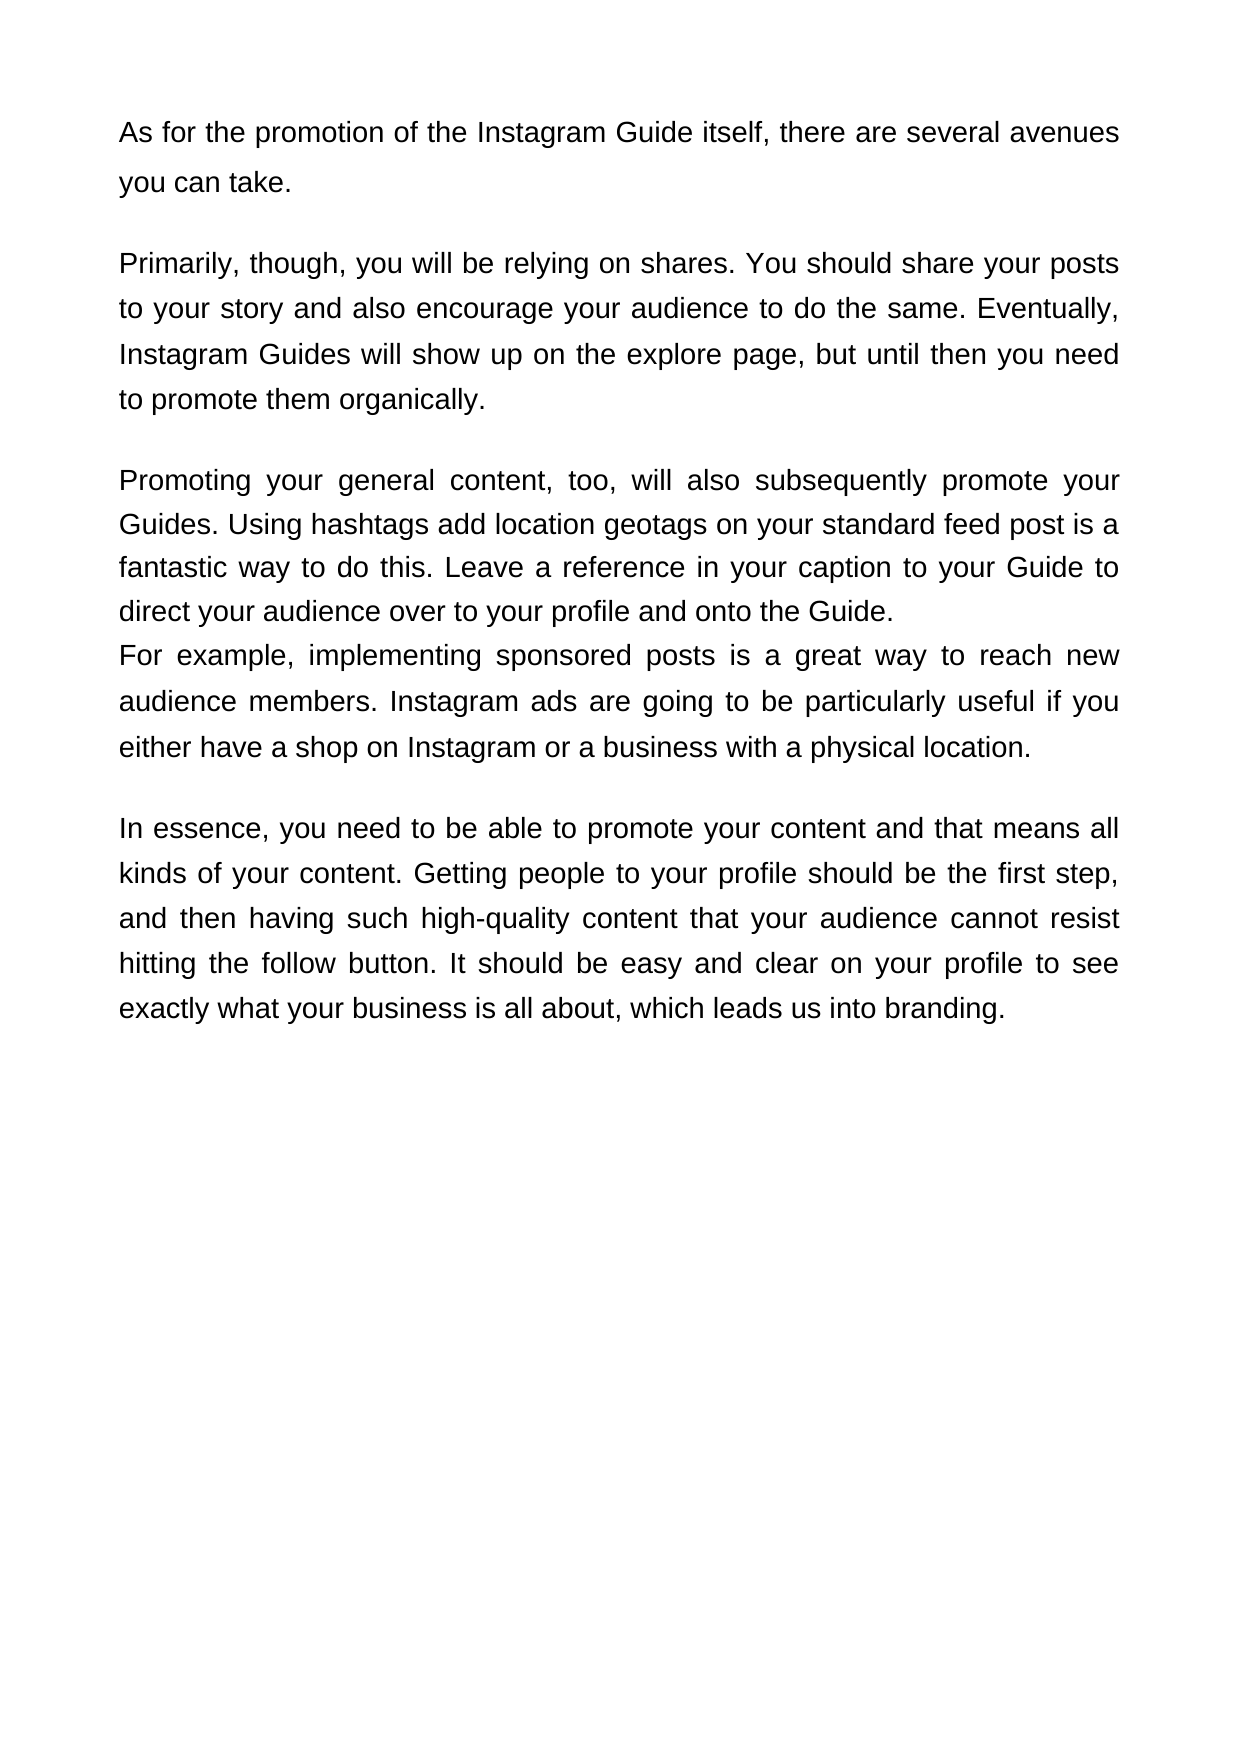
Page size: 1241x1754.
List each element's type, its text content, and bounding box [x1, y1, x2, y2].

text Promoting your general content, too, will also subsequently promote your Guides. Using hashtags add location geotags on your standard feed post is a fantastic way to do this. Leave a reference in your caption to your Guide to direct your audience over to your profile and onto the Guide. [119, 463, 1121, 628]
text For example, implementing sponsored posts is a great way to reach new audience members. Instagram ads are going to be particularly useful if you either have a shop on Instagram or a business with a physical location. [119, 638, 1121, 764]
text In essence, you need to be able to promote your content and that means all kinds of your content. Getting people to your profile should be the first step, and then having such high-quality content that your audience cannot resist hitting the follow button. It should be easy and clear on your profile to see exactly what your business is all about, which leads us into branding. [119, 811, 1121, 1024]
text As for the promotion of the Instagram Guide itself, there are several avenues you can take. [119, 115, 1121, 198]
text Primarily, though, you will be relying on shares. You should share your posts to your story and also encourage your audience to do the same. Eventually, Instagram Guides will show up on the explore page, but until then you need to promote them organically. [119, 246, 1121, 415]
